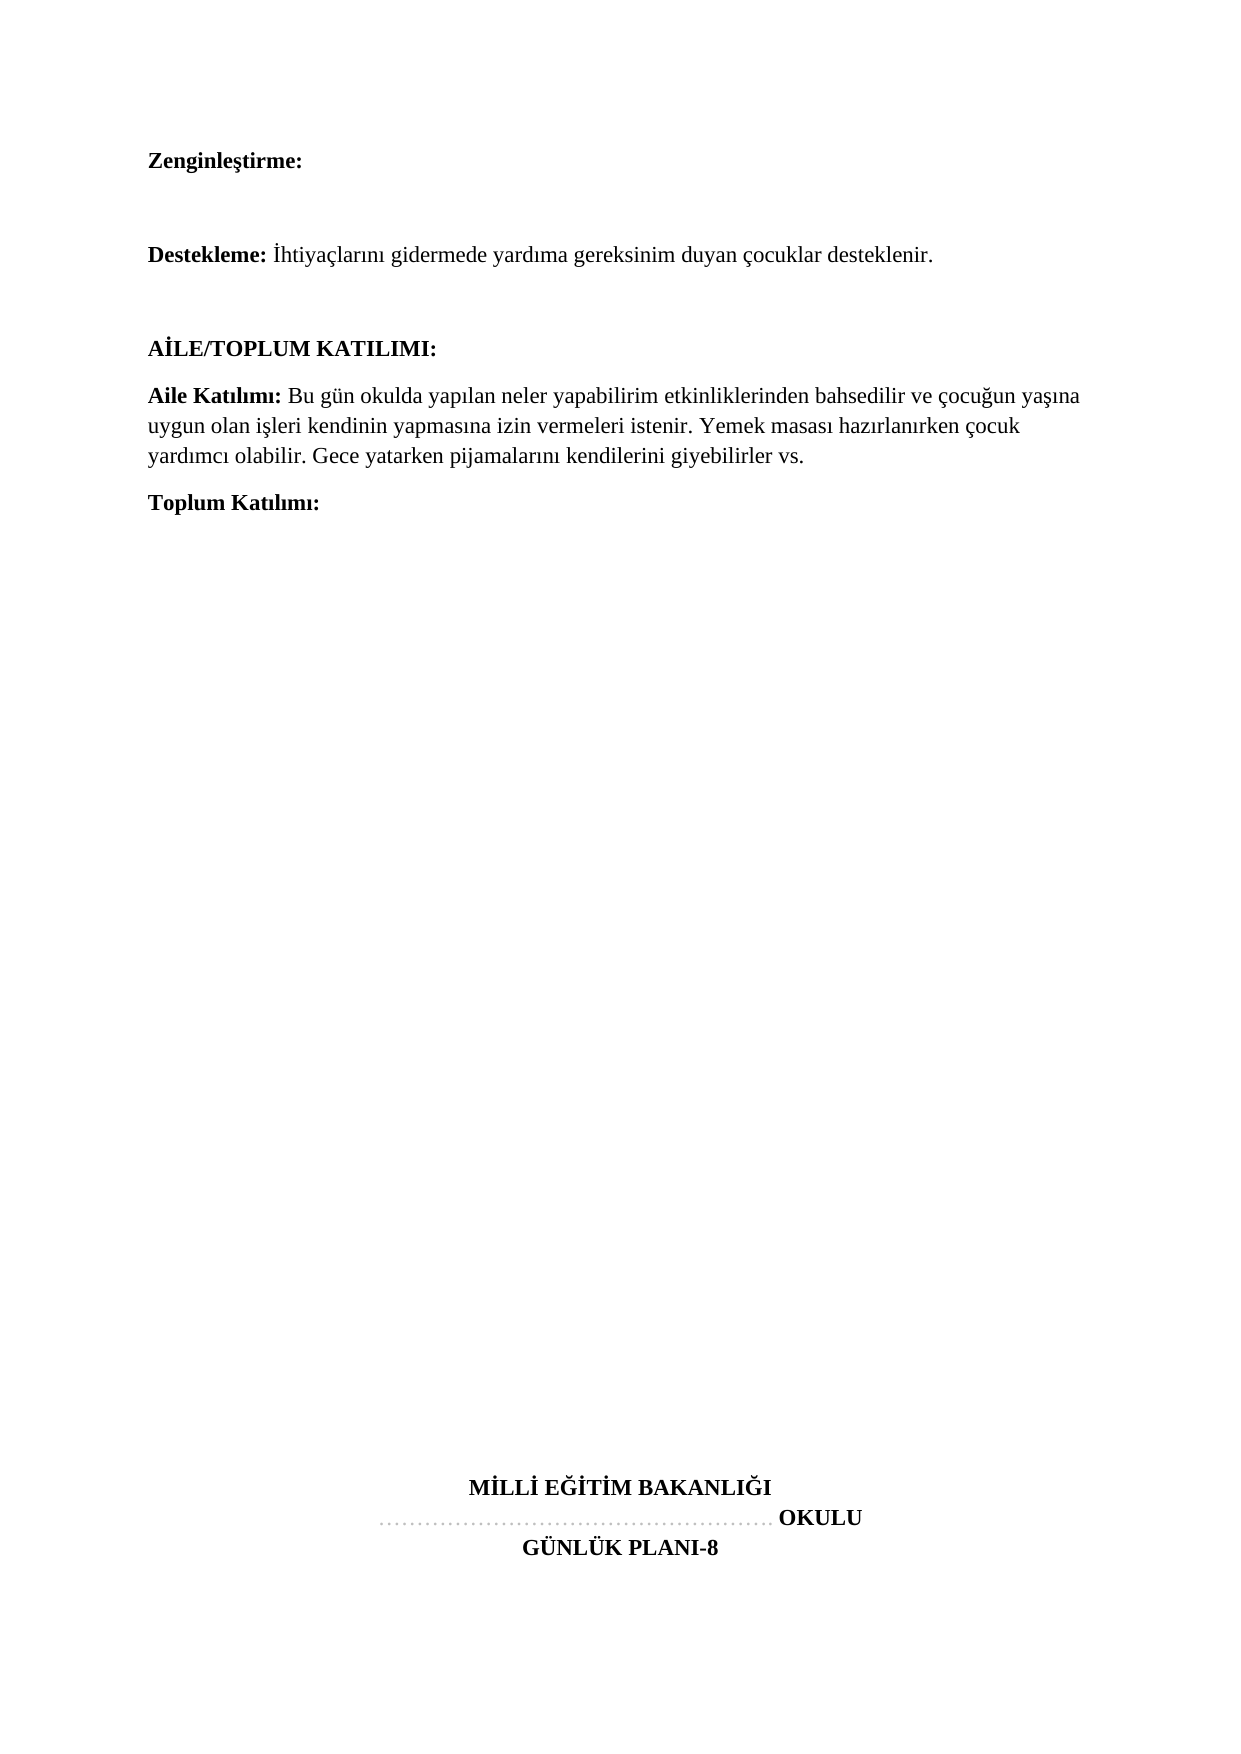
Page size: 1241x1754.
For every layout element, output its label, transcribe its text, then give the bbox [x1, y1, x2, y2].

text Zenginleştirme: [148, 148, 1093, 174]
text GÜNLÜK PLANI-8 [148, 1534, 1093, 1560]
text Aile Katılımı: Bu gün okulda yapılan neler yapabilirim etkinliklerinden bahsedilir ve çocuğun yaşına uygun olan işleri kendinin yapmasına izin vermeleri istenir. Yemek masası hazırlanırken çocuk yardımcı olabilir. Gece yatarken pijamalarını kendilerini giyebilirler vs. [148, 382, 1093, 469]
text Destekleme: İhtiyaçlarını gidermede yardıma gereksinim duyan çocuklar desteklenir. [148, 241, 1093, 268]
text Toplum Katılımı: [148, 489, 1093, 516]
text ……………………………………………. OKULU [148, 1504, 1093, 1530]
text AİLE/TOPLUM KATILIMI: [148, 335, 1093, 361]
text MİLLİ EĞİTİM BAKANLIĞI [148, 1474, 1093, 1500]
